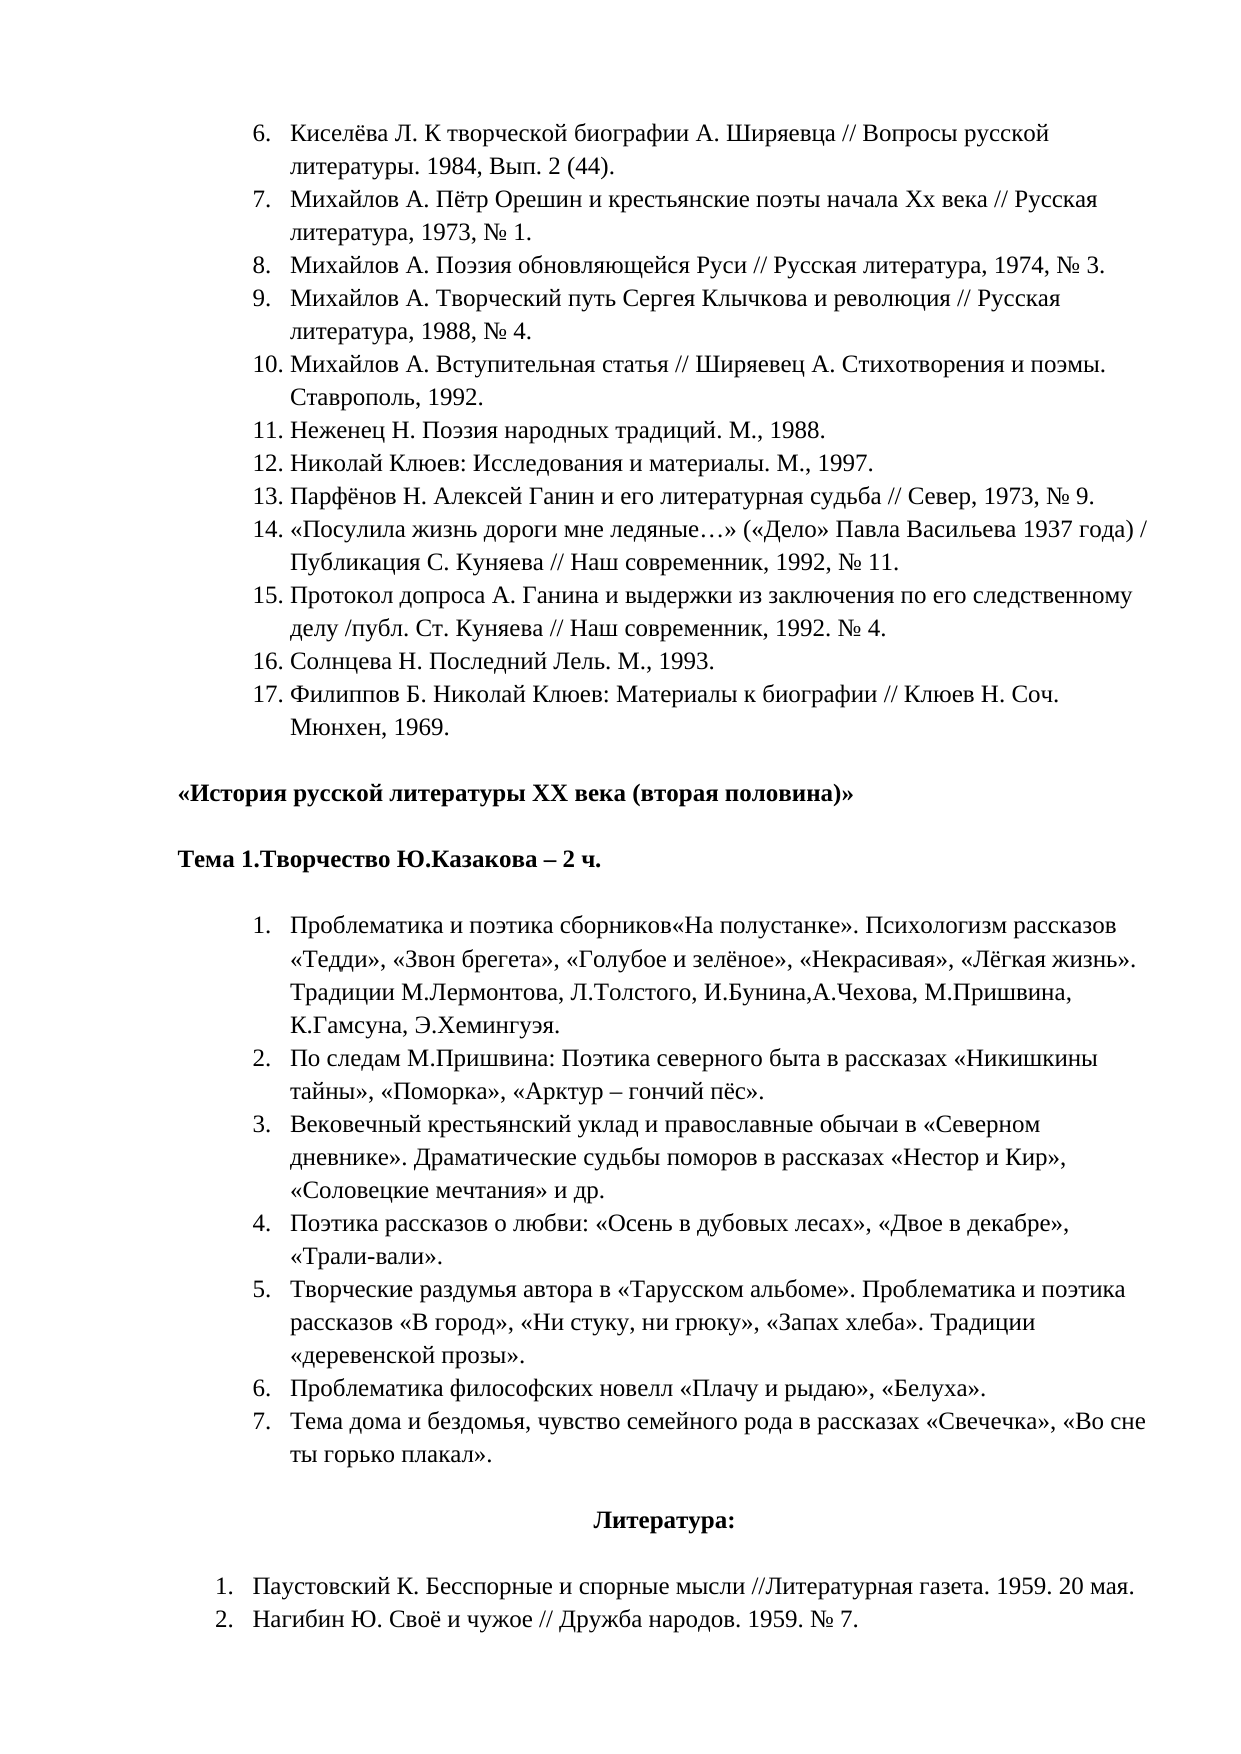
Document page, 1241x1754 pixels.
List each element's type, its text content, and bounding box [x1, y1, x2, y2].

list Киселёва Л. К творческой биографии А. Ширяевца // Вопросы русской литературы. 1984, Вып. 2 (44). [252, 118, 1152, 180]
list Михайлов А. Творческий путь Сергея Клычкова и революция // Русская литература, 1988, № 4. [252, 283, 1152, 345]
list Тема дома и бездомья, чувство семейного рода в рассказах «Свечечка», «Во сне ты горько плакал». [252, 1406, 1152, 1468]
list Филиппов Б. Николай Клюев: Материалы к биографии // Клюев Н. Соч. Мюнхен, 1969. [252, 679, 1152, 741]
list Протокол допроса А. Ганина и выдержки из заключения по его следственному делу /публ. Ст. Куняева // Наш современник, 1992. № 4. [252, 580, 1152, 642]
text Тема 1.Творчество Ю.Казакова – 2 ч. [177, 844, 1152, 873]
list Поэтика рассказов о любви: «Осень в дубовых лесах», «Двое в декабре», «Трали-вали». [252, 1208, 1152, 1269]
list Вековечный крестьянский уклад и православные обычаи в «Северном дневнике». Драматические судьбы поморов в рассказах «Нестор и Кир», «Соловецкие мечтания» и др. [252, 1109, 1152, 1203]
list Михайлов А. Вступительная статья // Ширяевец А. Стихотворения и поэмы. Ставрополь, 1992. [252, 349, 1152, 411]
text Литература: [177, 1505, 1152, 1534]
list Николай Клюев: Исследования и материалы. М., 1997. [252, 448, 1152, 477]
list Парфёнов Н. Алексей Ганин и его литературная судьба // Север, 1973, № 9. [252, 481, 1152, 510]
list По следам М.Пришвина: Поэтика северного быта в рассказах «Никишкины тайны», «Поморка», «Арктур – гончий пёс». [252, 1043, 1152, 1104]
text «История русской литературы XX века (вторая половина)» [177, 778, 1152, 807]
list Нагибин Ю. Своё и чужое // Дружба народов. 1959. № 7. [215, 1604, 1152, 1633]
list Творческие раздумья автора в «Тарусском альбоме». Проблематика и поэтика рассказов «В город», «Ни стуку, ни грюку», «Запах хлеба». Традиции «деревенской прозы». [252, 1274, 1152, 1369]
list Паустовский К. Бесспорные и спорные мысли //Литературная газета. 1959. 20 мая. [215, 1571, 1152, 1600]
list Михайлов А. Пётр Орешин и крестьянские поэты начала Xx века // Русская литература, 1973, № 1. [252, 184, 1152, 246]
list Неженец Н. Поэзия народных традиций. М., 1988. [252, 415, 1152, 444]
list «Посулила жизнь дороги мне ледяные…» («Дело» Павла Васильева 1937 года) / Публикация С. Куняева // Наш современник, 1992, № 11. [252, 514, 1152, 576]
list Проблематика философских новелл «Плачу и рыдаю», «Белуха». [252, 1373, 1152, 1402]
list Михайлов А. Поэзия обновляющейся Руси // Русская литература, 1974, № 3. [252, 250, 1152, 279]
list Проблематика и поэтика сборников«На полустанке». Психологизм рассказов «Тедди», «Звон брегета», «Голубое и зелёное», «Некрасивая», «Лёгкая жизнь». Традиции М.Лермонтова, Л.Толстого, И.Бунина,А.Чехова, М.Пришвина, К.Гамсуна, Э.Хемингуэя. [252, 911, 1152, 1038]
list Солнцева Н. Последний Лель. М., 1993. [252, 646, 1152, 675]
